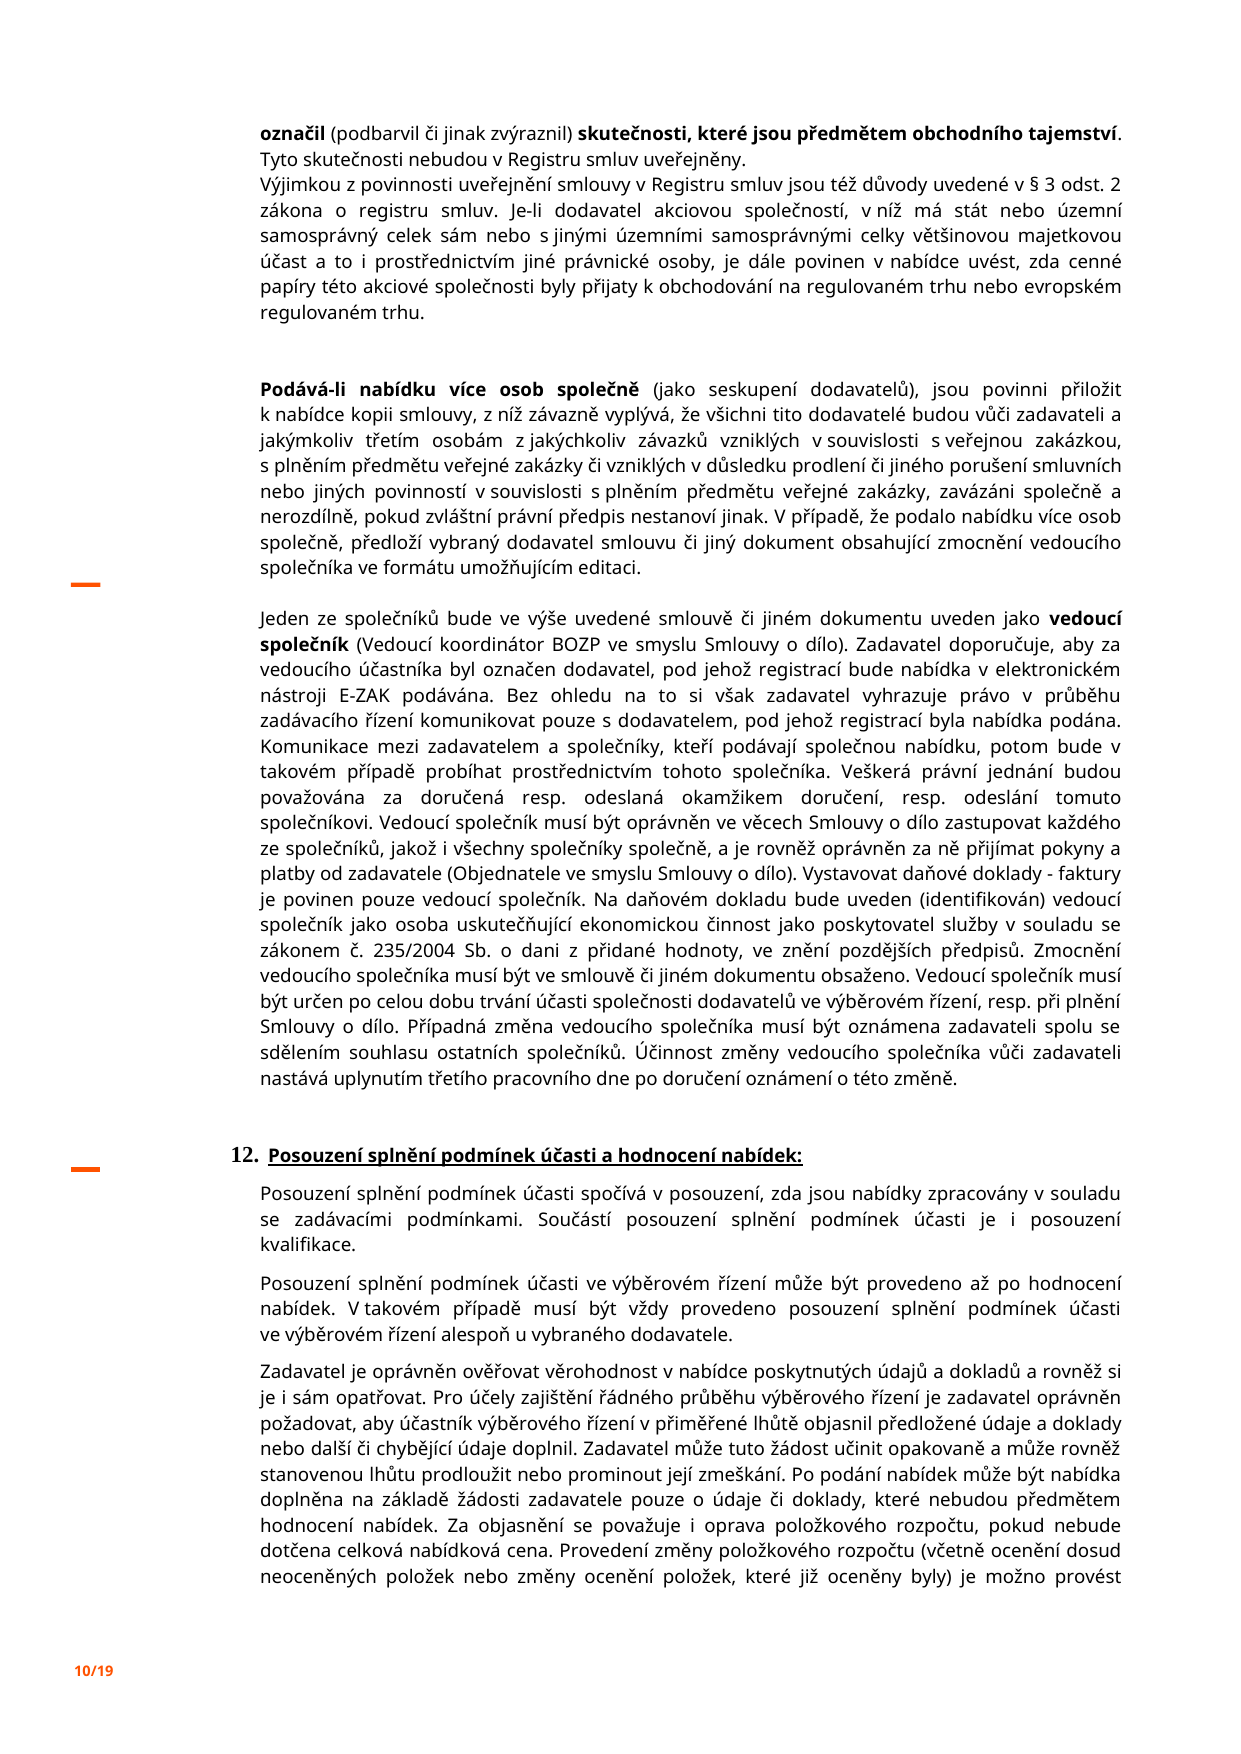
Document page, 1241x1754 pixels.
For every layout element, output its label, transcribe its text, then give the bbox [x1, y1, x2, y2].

text Jeden ze společníků bude ve výše uvedené smlouvě či jiném dokumentu uveden jako vedoucí společník (Vedoucí koordinátor BOZP ve smyslu Smlouvy o dílo). Zadavatel doporučuje, aby za vedoucího účastníka byl označen dodavatel, pod jehož registrací bude nabídka v elektronickém nástroji E-ZAK podávána. Bez ohledu na to si však zadavatel vyhrazuje právo v průběhu zadávacího řízení komunikovat pouze s dodavatelem, pod jehož registrací byla nabídka podána. Komunikace mezi zadavatelem a společníky, kteří podávají společnou nabídku, potom bude v takovém případě probíhat prostřednictvím tohoto společníka. Veškerá právní jednání budou považována za doručená resp. odeslaná okamžikem doručení, resp. odeslání tomuto společníkovi. Vedoucí společník musí být oprávněn ve věcech Smlouvy o dílo zastupovat každého ze společníků, jakož i všechny společníky společně, a je rovněž oprávněn za ně přijímat pokyny a platby od zadavatele (Objednatele ve smyslu Smlouvy o dílo). Vystavovat daňové doklady - faktury je povinen pouze vedoucí společník. Na daňovém dokladu bude uveden (identifikován) vedoucí společník jako osoba uskutečňující ekonomickou činnost jako poskytovatel služby v souladu se zákonem č. 235/2004 Sb. o dani z přidané hodnoty, ve znění pozdějších předpisů. Zmocnění vedoucího společníka musí být ve smlouvě či jiném dokumentu obsaženo. Vedoucí společník musí být určen po celou dobu trvání účasti společnosti dodavatelů ve výběrovém řízení, resp. při plnění Smlouvy o dílo. Případná změna vedoucího společníka musí být oznámena zadavateli spolu se sdělením souhlasu ostatních společníků. Účinnost změny vedoucího společníka vůči zadavateli nastává uplynutím třetího pracovního dne po doručení oznámení o této změně. [260, 606, 1122, 1090]
text Posouzení splnění podmínek účasti spočívá v posouzení, zda jsou nabídky zpracovány v souladu se zadávacími podmínkami. Součástí posouzení splnění podmínek účasti je i posouzení kvalifikace. [260, 1181, 1122, 1257]
text Posouzení splnění podmínek účasti ve výběrovém řízení může být provedeno až po hodnocení nabídek. V takovém případě musí být vždy provedeno posouzení splnění podmínek účasti ve výběrovém řízení alespoň u vybraného dodavatele. [260, 1270, 1122, 1346]
list Posouzení splnění podmínek účasti a hodnocení nabídek: [230, 1141, 1122, 1168]
text Podává-li nabídku více osob společně (jako seskupení dodavatelů), jsou povinni přiložit k nabídce kopii smlouvy, z níž závazně vyplývá, že všichni tito dodavatelé budou vůči zadavateli a jakýmkoliv třetím osobám z jakýchkoliv závazků vzniklých v souvislosti s veřejnou zakázkou, s plněním předmětu veřejné zakázky či vzniklých v důsledku prodlení či jiného porušení smluvních nebo jiných povinností v souvislosti s plněním předmětu veřejné zakázky, zavázáni společně a nerozdílně, pokud zvláštní právní předpis nestanoví jinak. V případě, že podalo nabídku více osob společně, předloží vybraný dodavatel smlouvu či jiný dokument obsahující zmocnění vedoucího společníka ve formátu umožňujícím editaci. [260, 376, 1122, 580]
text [260, 121, 1122, 172]
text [260, 1359, 1122, 1588]
text Výjimkou z povinnosti uveřejnění smlouvy v Registru smluv jsou též důvody uvedené v § 3 odst. 2 zákona o registru smluv. Je-li dodavatel akciovou společností, v níž má stát nebo územní samosprávný celek sám nebo s jinými územními samosprávnými celky většinovou majetkovou účast a to i prostřednictvím jiné právnické osoby, je dále povinen v nabídce uvést, zda cenné papíry této akciové společnosti byly přijaty k obchodování na regulovaném trhu nebo evropském regulovaném trhu. [260, 172, 1122, 325]
